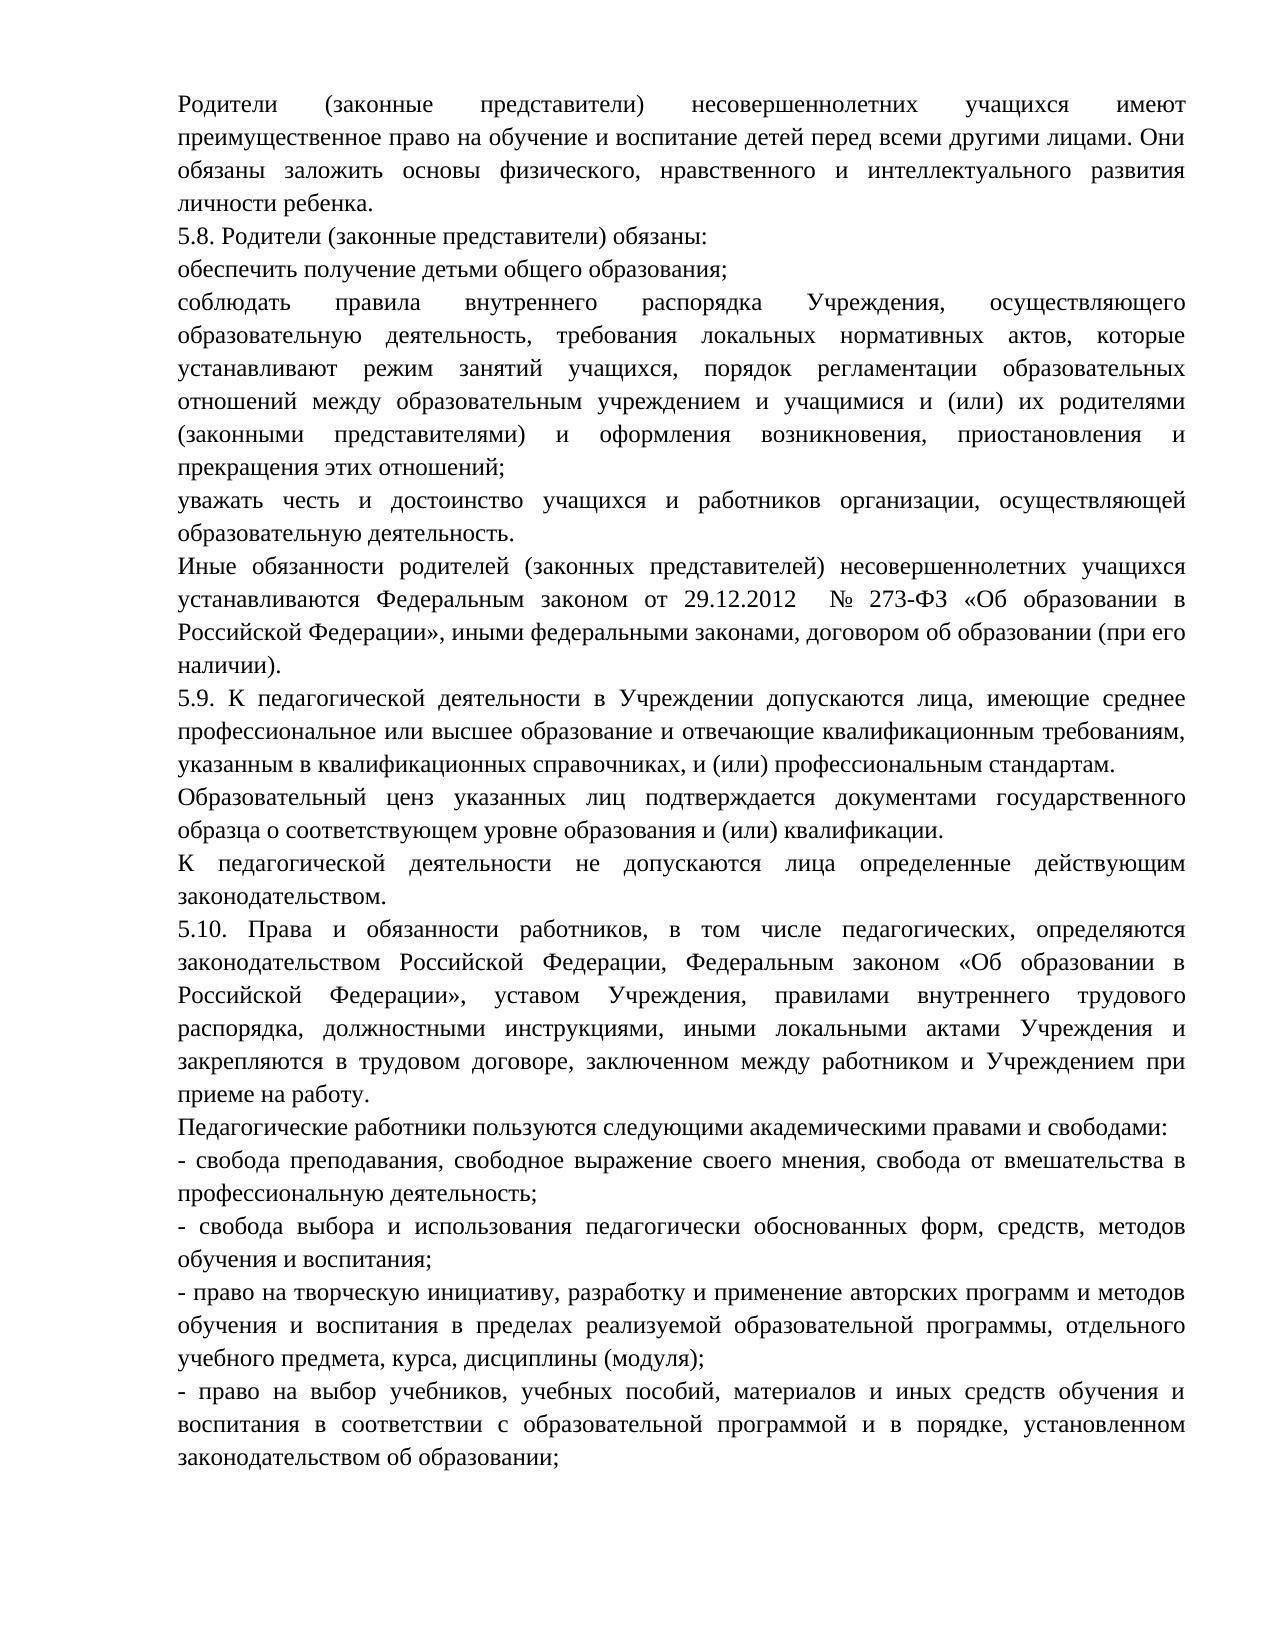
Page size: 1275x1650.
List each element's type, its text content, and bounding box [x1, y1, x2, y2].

text К педагогической деятельности не допускаются лица определенные действующим законодательством. [177, 848, 1186, 910]
text 5.10. Права и обязанности работников, в том числе педагогических, определяются законодательством Российской Федерации, Федеральным законом «Об образовании в Российской Федерации», уставом Учреждения, правилами внутреннего трудового распорядка, должностными инструкциями, иными локальными актами Учреждения и закрепляются в трудовом договоре, заключенном между работником и Учреждением при приеме на работу. [177, 914, 1186, 1108]
text Иные обязанности родителей (законных представителей) несовершеннолетних учащихся устанавливаются Федеральным законом от 29.12.2012 № 273-ФЗ «Об образовании в Российской Федерации», иными федеральными законами, договором об образовании (при его наличии). [177, 551, 1186, 679]
text - свобода выбора и использования педагогически обоснованных форм, средств, методов обучения и воспитания; [177, 1211, 1186, 1273]
text уважать честь и достоинство учащихся и работников организации, осуществляющей образовательную деятельность. [177, 485, 1186, 547]
text обеспечить получение детьми общего образования; [177, 254, 1186, 282]
text 5.8. Родители (законные представители) обязаны: [177, 221, 1186, 249]
text Педагогические работники пользуются следующими академическими правами и свободами: [177, 1112, 1186, 1141]
text Образовательный ценз указанных лиц подтверждается документами государственного образца о соответствующем уровне образования и (или) квалификации. [177, 782, 1186, 844]
text 5.9. К педагогической деятельности в Учреждении допускаются лица, имеющие среднее профессиональное или высшее образование и отвечающие квалификационным требованиям, указанным в квалификационных справочниках, и (или) профессиональным стандартам. [177, 683, 1186, 778]
text - право на выбор учебников, учебных пособий, материалов и иных средств обучения и воспитания в соответствии с образовательной программой и в порядке, установленном законодательством об образовании; [177, 1376, 1186, 1471]
text - свобода преподавания, свободное выражение своего мнения, свобода от вмешательства в профессиональную деятельность; [177, 1145, 1186, 1207]
text соблюдать правила внутреннего распорядка Учреждения, осуществляющего образовательную деятельность, требования локальных нормативных актов, которые устанавливают режим занятий учащихся, порядок регламентации образовательных отношений между образовательным учреждением и учащимися и (или) их родителями (законными представителями) и оформления возникновения, приостановления и прекращения этих отношений; [177, 287, 1186, 481]
text Родители (законные представители) несовершеннолетних учащихся имеют преимущественное право на обучение и воспитание детей перед всеми другими лицами. Они обязаны заложить основы физического, нравственного и интеллектуального развития личности ребенка. [177, 89, 1186, 216]
text - право на творческую инициативу, разработку и применение авторских программ и методов обучения и воспитания в пределах реализуемой образовательной программы, отдельного учебного предмета, курса, дисциплины (модуля); [177, 1277, 1186, 1372]
